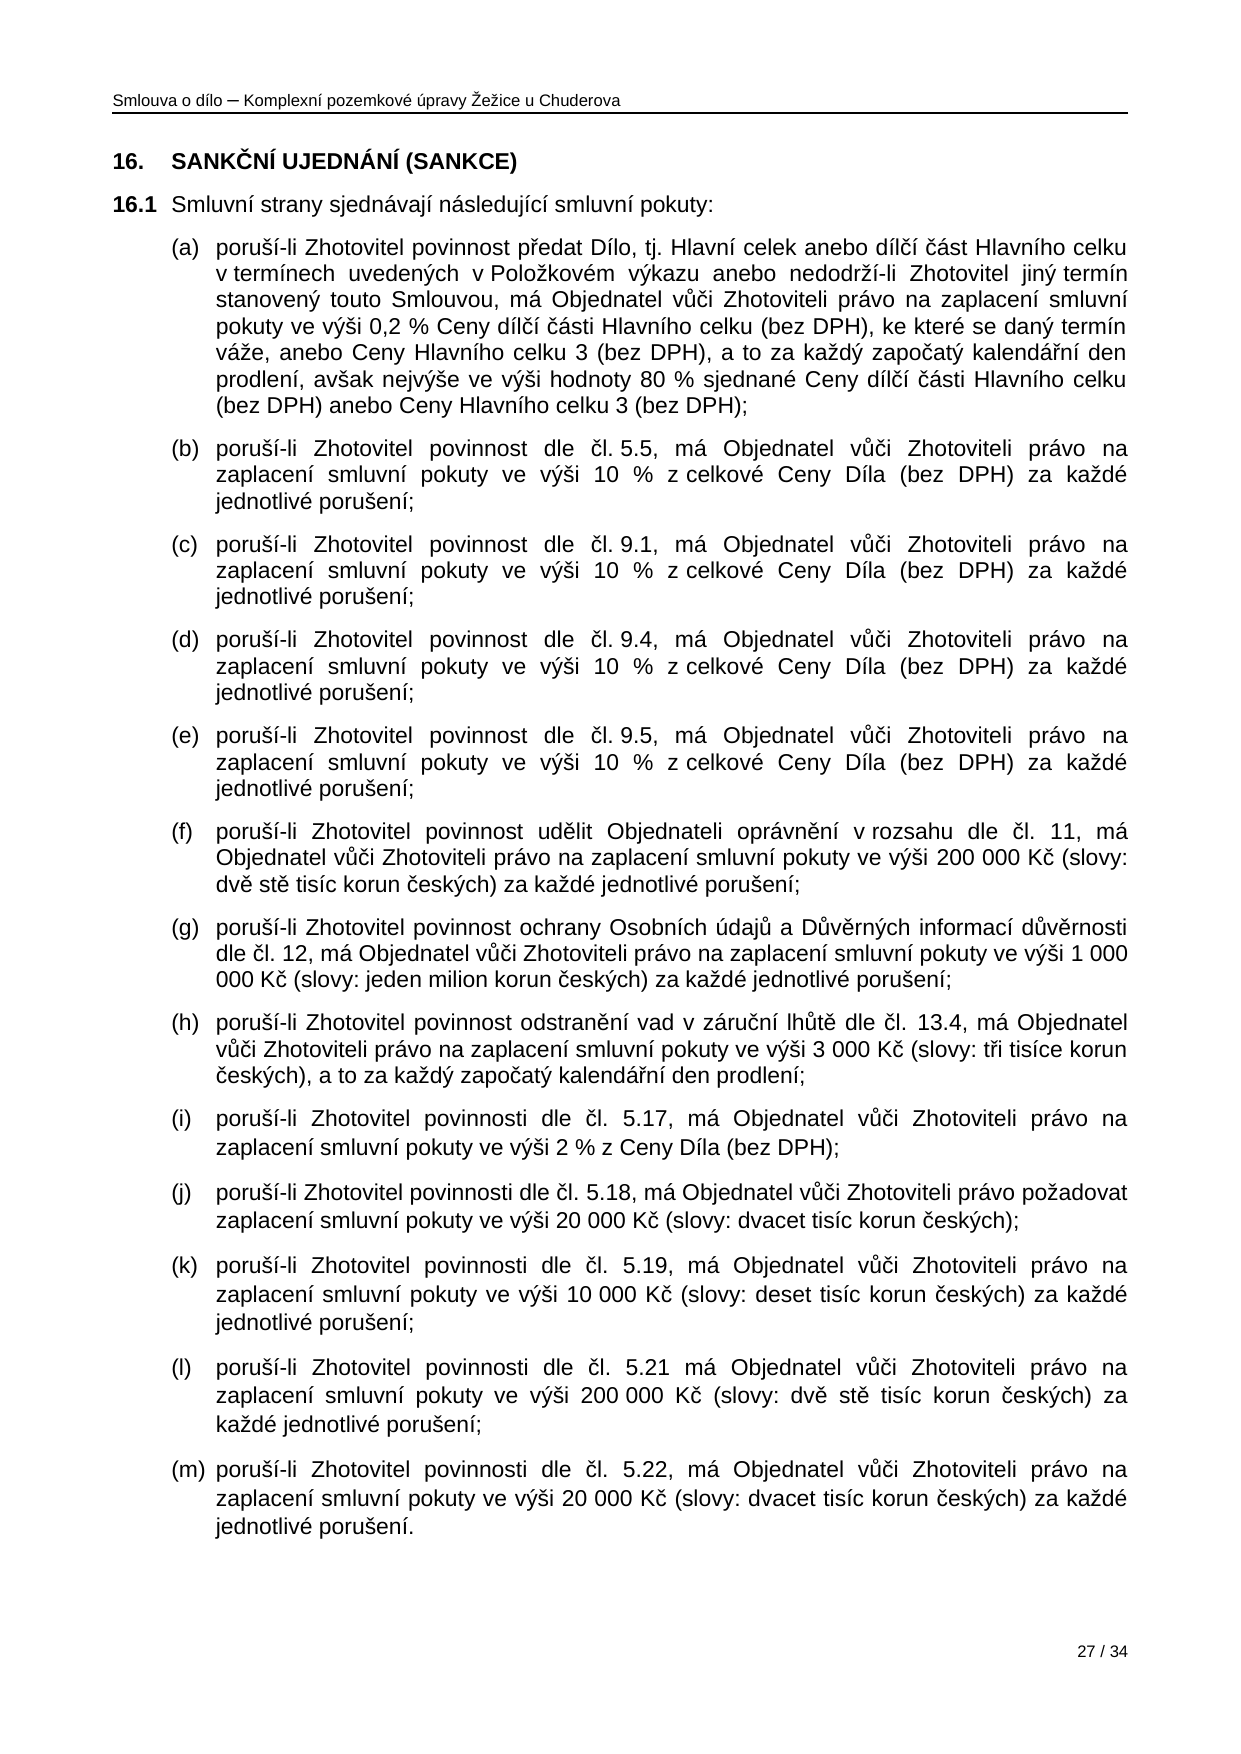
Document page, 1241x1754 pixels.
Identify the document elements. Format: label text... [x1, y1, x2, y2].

list poruší-li Zhotovitel povinnost dle čl. 9.1, má Objednatel vůči Zhotoviteli právo na zaplacení smluvní pokuty ve výši 10 % z celkové Ceny Díla (bez DPH) za každé jednotlivé porušení; [171, 531, 1128, 610]
list poruší-li Zhotovitel povinnost dle čl. 9.5, má Objednatel vůči Zhotoviteli právo na zaplacení smluvní pokuty ve výši 10 % z celkové Ceny Díla (bez DPH) za každé jednotlivé porušení; [171, 722, 1128, 801]
text poruší-li Zhotovitel povinnosti dle čl. 5.21 má Objednatel vůči Zhotoviteli právo na zaplacení smluvní pokuty ve výši 200 000 Kč (slovy: dvě stě tisíc korun českých) za každé jednotlivé porušení; [171, 1354, 1128, 1437]
list poruší-li Zhotovitel povinnost předat Dílo, tj. Hlavní celek anebo dílčí část Hlavního celku v termínech uvedených v Položkovém výkazu anebo nedodrží-li Zhotovitel jiný termín stanovený touto Smlouvou, má Objednatel vůči Zhotoviteli právo na zaplacení smluvní pokuty ve výši 0,2 % Ceny dílčí části Hlavního celku (bez DPH), ke které se daný termín váže, anebo Ceny Hlavního celku 3 (bez DPH), a to za každý započatý kalendářní den prodlení, avšak nejvýše ve výši hodnoty 80 % sjednané Ceny dílčí části Hlavního celku (bez DPH) anebo Ceny Hlavního celku 3 (bez DPH); [171, 234, 1128, 418]
text poruší-li Zhotovitel povinnost udělit Objednateli oprávnění v rozsahu dle čl. 11, má Objednatel vůči Zhotoviteli právo na zaplacení smluvní pokuty ve výši 200 000 Kč (slovy: dvě stě tisíc korun českých) za každé jednotlivé porušení; [171, 818, 1128, 897]
text poruší-li Zhotovitel povinnosti dle čl. 5.18, má Objednatel vůči Zhotoviteli právo požadovat zaplacení smluvní pokuty ve výši 20 000 Kč (slovy: dvacet tisíc korun českých); [171, 1178, 1128, 1233]
text poruší-li Zhotovitel povinnosti dle čl. 5.19, má Objednatel vůči Zhotoviteli právo na zaplacení smluvní pokuty ve výši 10 000 Kč (slovy: deset tisíc korun českých) za každé jednotlivé porušení; [171, 1252, 1128, 1335]
text Smluvní strany sjednávají následující smluvní pokuty: [112, 191, 1128, 217]
text poruší-li Zhotovitel povinnost ochrany Osobních údajů a Důvěrných informací důvěrnosti dle čl. 12, má Objednatel vůči Zhotoviteli právo na zaplacení smluvní pokuty ve výši 1 000 000 Kč (slovy: jeden milion korun českých) za každé jednotlivé porušení; [171, 913, 1128, 993]
list poruší-li Zhotovitel povinnost dle čl. 9.4, má Objednatel vůči Zhotoviteli právo na zaplacení smluvní pokuty ve výši 10 % z celkové Ceny Díla (bez DPH) za každé jednotlivé porušení; [171, 626, 1128, 705]
text poruší-li Zhotovitel povinnosti dle čl. 5.22, má Objednatel vůči Zhotoviteli právo na zaplacení smluvní pokuty ve výši 20 000 Kč (slovy: dvacet tisíc korun českých) za každé jednotlivé porušení. [171, 1456, 1128, 1539]
list poruší-li Zhotovitel povinnost dle čl. 5.5, má Objednatel vůči Zhotoviteli právo na zaplacení smluvní pokuty ve výši 10 % z celkové Ceny Díla (bez DPH) za každé jednotlivé porušení; [171, 435, 1128, 514]
text poruší-li Zhotovitel povinnost odstranění vad v záruční lhůtě dle čl. 13.4, má Objednatel vůči Zhotoviteli právo na zaplacení smluvní pokuty ve výši 3 000 Kč (slovy: tři tisíce korun českých), a to za každý započatý kalendářní den prodlení; [171, 1009, 1128, 1088]
text Sankční ujednání (SANKCE) [112, 148, 1128, 174]
text poruší-li Zhotovitel povinnosti dle čl. 5.17, má Objednatel vůči Zhotoviteli právo na zaplacení smluvní pokuty ve výši 2 % z Ceny Díla (bez DPH); [171, 1105, 1128, 1160]
